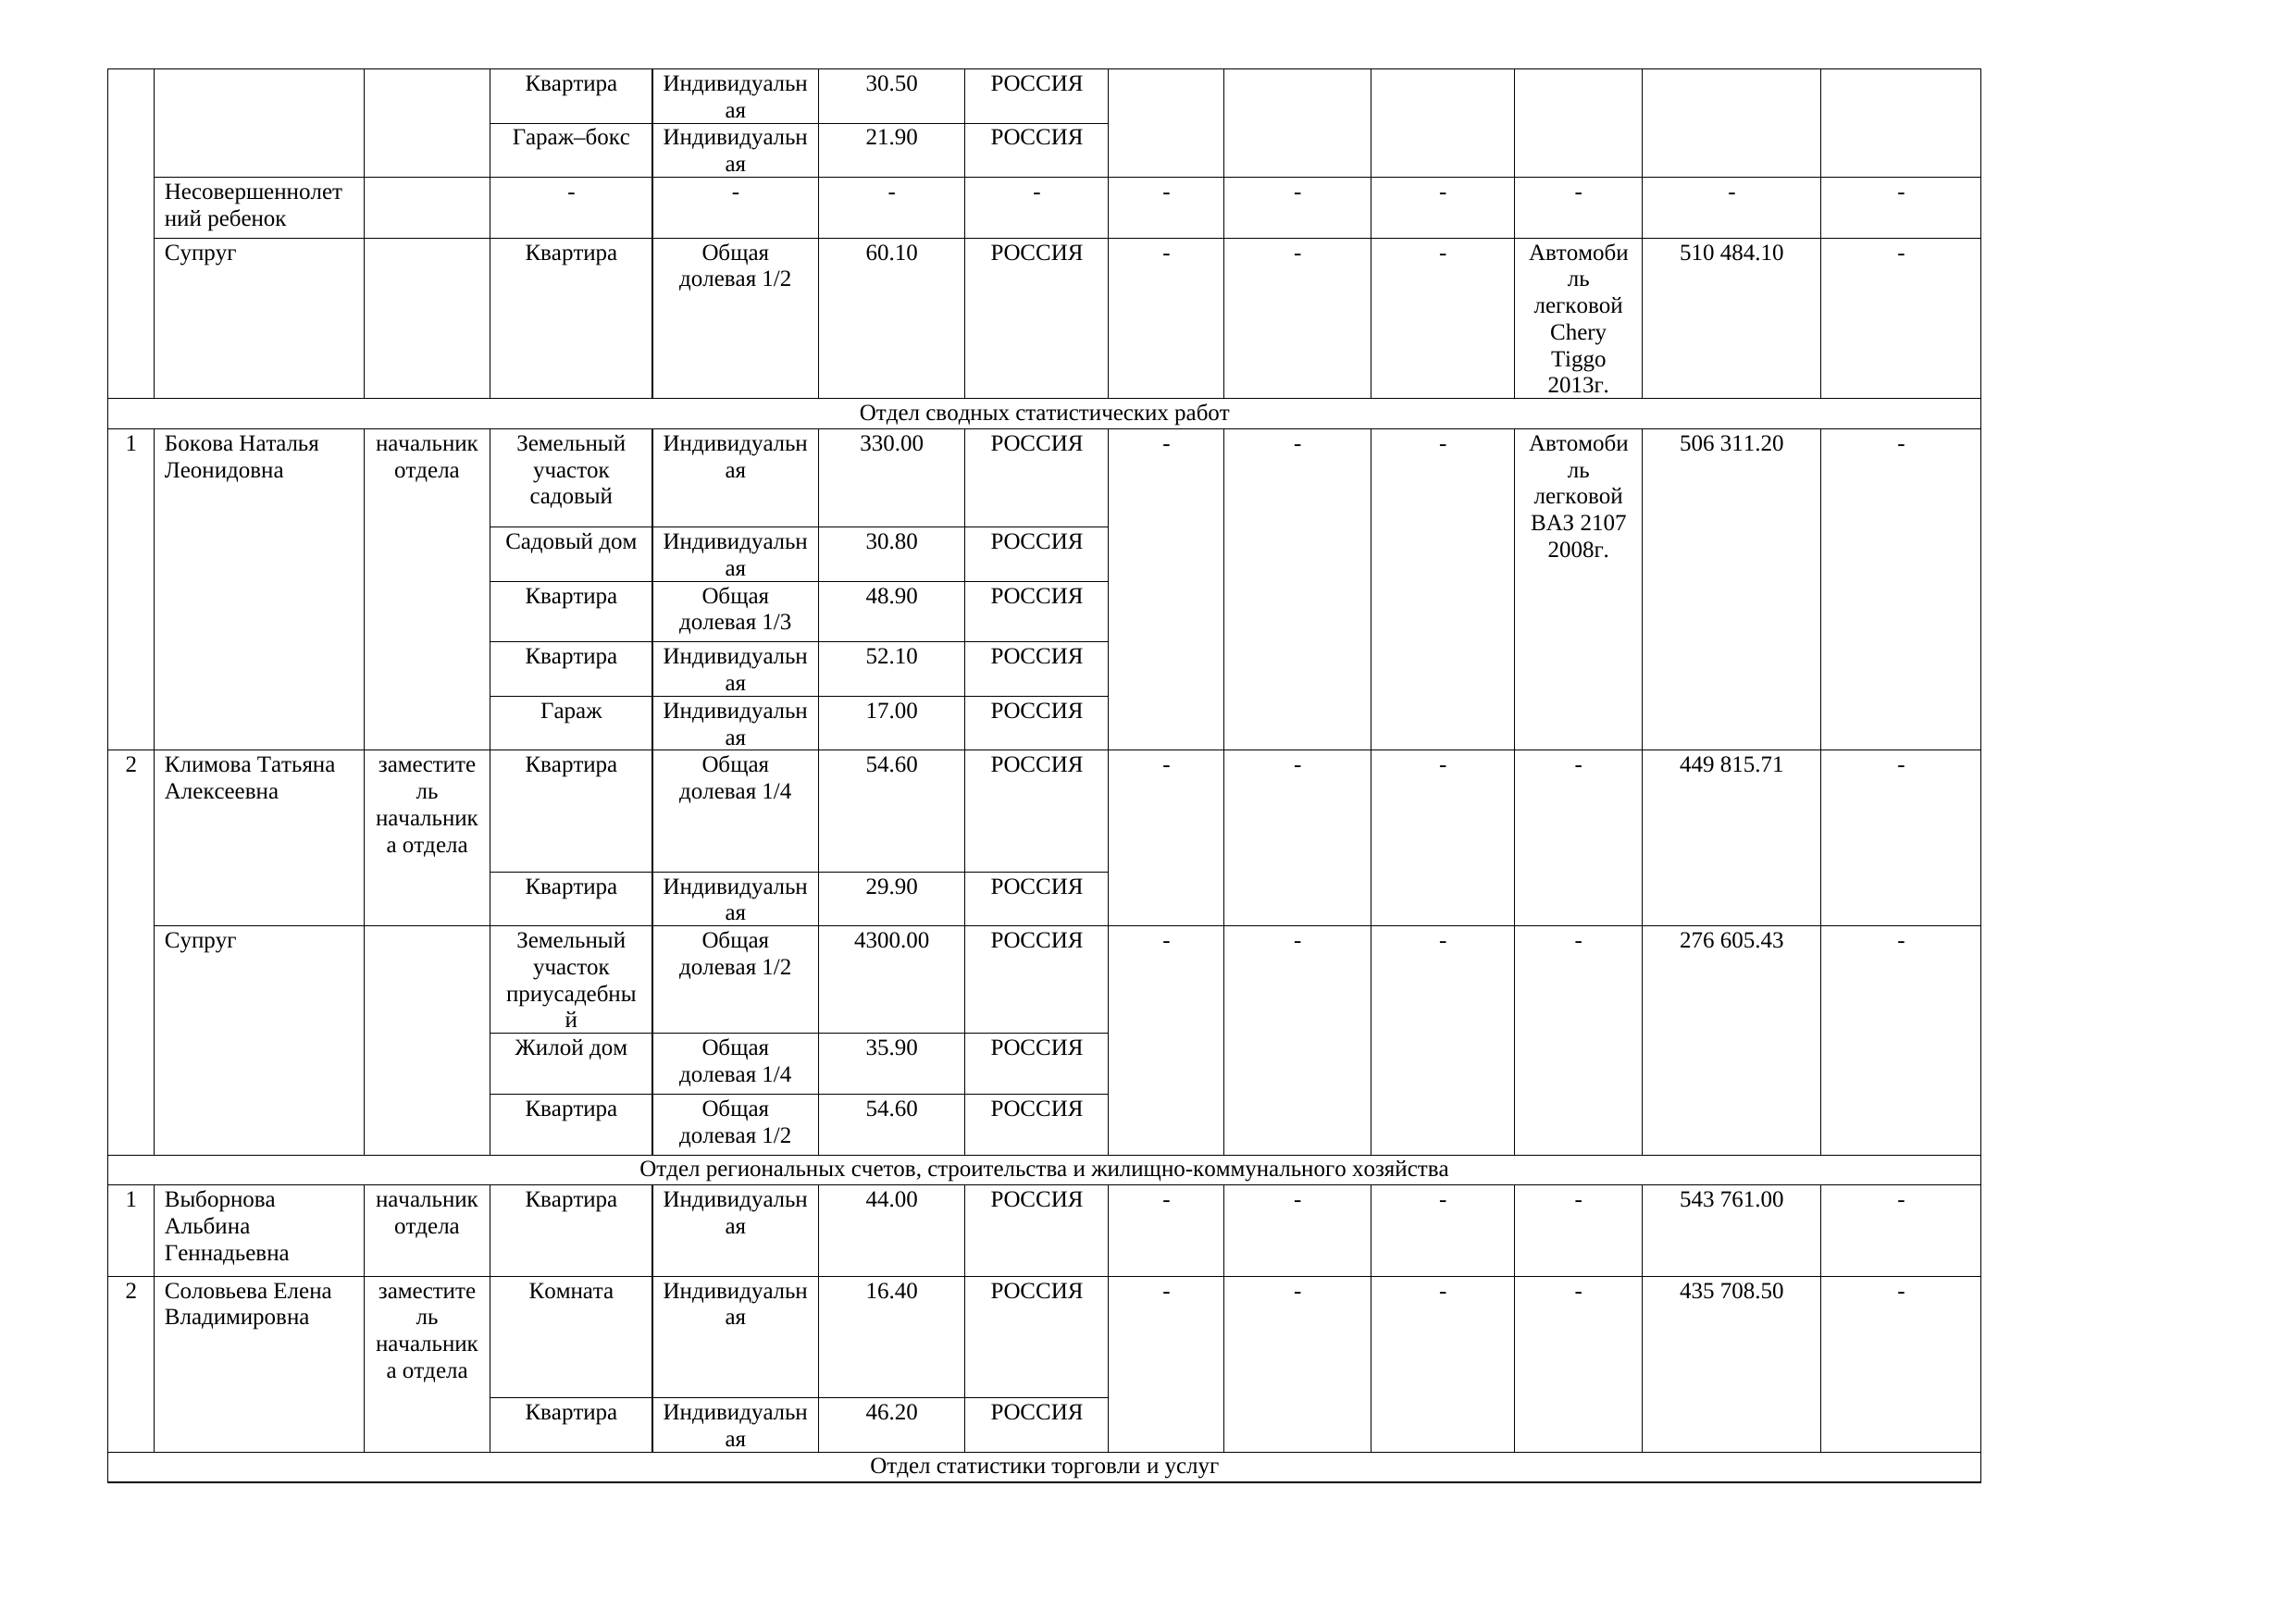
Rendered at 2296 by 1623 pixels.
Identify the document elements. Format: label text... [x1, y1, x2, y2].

table_cell - [1109, 1185, 1223, 1276]
table_cell РОССИЯ [965, 1277, 1108, 1397]
table_cell - [1821, 750, 1980, 925]
table_cell 30.50 [819, 69, 964, 122]
table_cell Индивидуальная [653, 124, 818, 177]
table_cell 54.60 [819, 1095, 964, 1154]
table_cell - [1371, 429, 1514, 750]
table_cell 330.00 [819, 429, 964, 527]
table_cell РОССИЯ [965, 527, 1108, 581]
table_cell - [1224, 1185, 1371, 1276]
table_cell - [1371, 1277, 1514, 1451]
table_cell Квартира [490, 1398, 652, 1451]
table_cell Квартира [490, 750, 652, 872]
table_cell - [1109, 429, 1223, 750]
table_cell - [1109, 926, 1223, 1154]
table_cell Квартира [490, 1095, 652, 1154]
table_cell - [490, 178, 652, 238]
table_cell - [1371, 178, 1514, 238]
table_cell - [1109, 239, 1223, 398]
table_cell РОССИЯ [965, 429, 1108, 527]
table_cell 46.20 [819, 1398, 964, 1451]
table_cell Отдел статистики торговли и услуг [108, 1453, 1980, 1481]
table_cell РОССИЯ [965, 873, 1108, 925]
table_cell Выборнова Альбина Геннадьевна [155, 1185, 364, 1276]
table_cell - [1224, 178, 1371, 238]
table_cell 543 761.00 [1643, 1185, 1820, 1276]
table_cell Садовый дом [490, 527, 652, 581]
table_cell - [1515, 1185, 1642, 1276]
table_cell - [1515, 1277, 1642, 1451]
table_cell Общая долевая 1/2 [653, 1095, 818, 1154]
table_cell РОССИЯ [965, 926, 1108, 1033]
table_cell - [1109, 1277, 1223, 1451]
table_cell Автомобиль легковой Chery Tiggo 2013г. [1515, 239, 1642, 398]
table_cell [365, 239, 490, 398]
table_cell 30.80 [819, 527, 964, 581]
table_cell Индивидуальная [653, 527, 818, 581]
table_cell - [1821, 1185, 1980, 1276]
table_cell - [1515, 750, 1642, 925]
table_cell 35.90 [819, 1034, 964, 1094]
table_cell Индивидуальная [653, 1277, 818, 1397]
table_cell РОССИЯ [965, 697, 1108, 750]
table_cell - [965, 178, 1108, 238]
table_cell 435 708.50 [1643, 1277, 1820, 1451]
table_cell 449 815.71 [1643, 750, 1820, 925]
table_cell 506 311.20 [1643, 429, 1820, 750]
table_cell - [1371, 750, 1514, 925]
table_cell 1 [108, 1185, 154, 1276]
table_cell 4300.00 [819, 926, 964, 1033]
table_cell Соловьева Елена Владимировна [155, 1277, 364, 1451]
table_cell Гараж [490, 697, 652, 750]
table_cell Отдел региональных счетов, строительства и жилищно-коммунального хозяйства [108, 1156, 1980, 1184]
table_cell - [1821, 178, 1980, 238]
table_cell Квартира [490, 1185, 652, 1276]
table_cell - [1224, 750, 1371, 925]
table_cell начальник отдела [365, 429, 490, 750]
table_cell Индивидуальная [653, 873, 818, 925]
table_cell 54.60 [819, 750, 964, 872]
table_cell 29.90 [819, 873, 964, 925]
table_cell [365, 178, 490, 238]
table_cell 21.90 [819, 124, 964, 177]
table_cell - [1224, 1277, 1371, 1451]
table_cell Жилой дом [490, 1034, 652, 1094]
table_cell Гараж–бокс [490, 124, 652, 177]
table_cell - [1821, 926, 1980, 1154]
table_cell - [1643, 178, 1820, 238]
table_cell - [1821, 1277, 1980, 1451]
table_cell Индивидуальная [653, 1398, 818, 1451]
table_cell - [1371, 926, 1514, 1154]
table_cell - [1109, 178, 1223, 238]
table_cell - [1515, 926, 1642, 1154]
table_cell - [1224, 429, 1371, 750]
table_cell - [1224, 926, 1371, 1154]
table_cell Супруг [155, 926, 364, 1154]
table_cell - [1821, 429, 1980, 750]
table_cell Отдел сводных статистических работ [108, 399, 1980, 428]
table_cell Общая долевая 1/3 [653, 582, 818, 641]
table_cell РОССИЯ [965, 642, 1108, 696]
table_cell - [1821, 239, 1980, 398]
table_cell - [1224, 239, 1371, 398]
table_cell заместитель начальника отдела [365, 1277, 490, 1451]
table_cell Общая долевая 1/2 [653, 239, 818, 398]
table_cell 48.90 [819, 582, 964, 641]
table_cell РОССИЯ [965, 124, 1108, 177]
table_cell Квартира [490, 582, 652, 641]
table_cell Индивидуальная [653, 1185, 818, 1276]
table_cell Индивидуальная [653, 697, 818, 750]
table_cell 510 484.10 [1643, 239, 1820, 398]
table_cell - [819, 178, 964, 238]
table_cell Земельный участок садовый [490, 429, 652, 527]
table_cell РОССИЯ [965, 69, 1108, 122]
table_cell Квартира [490, 642, 652, 696]
table_cell Несовершеннолетний ребенок [155, 178, 364, 238]
table_cell 2 [108, 1277, 154, 1451]
table_cell 16.40 [819, 1277, 964, 1397]
table_cell Квартира [490, 873, 652, 925]
table_cell - [653, 178, 818, 238]
table_cell РОССИЯ [965, 239, 1108, 398]
table_cell заместитель начальника отдела [365, 750, 490, 925]
table_cell 52.10 [819, 642, 964, 696]
table_cell 2 [108, 750, 154, 1154]
table_cell начальник отдела [365, 1185, 490, 1276]
table_cell Квартира [490, 69, 652, 122]
table_cell РОССИЯ [965, 1398, 1108, 1451]
table_cell 1 [108, 429, 154, 750]
table_cell - [1371, 239, 1514, 398]
table_cell Индивидуальная [653, 429, 818, 527]
table_cell Общая долевая 1/4 [653, 750, 818, 872]
table_cell Бокова Наталья Леонидовна [155, 429, 364, 750]
table_cell Индивидуальная [653, 642, 818, 696]
table_cell 276 605.43 [1643, 926, 1820, 1154]
table_cell - [1109, 750, 1223, 925]
table_cell [365, 926, 490, 1154]
table_cell РОССИЯ [965, 1185, 1108, 1276]
table_cell Супруг [155, 239, 364, 398]
table_cell Автомобиль легковой ВАЗ 2107 2008г. [1515, 429, 1642, 750]
table_cell 60.10 [819, 239, 964, 398]
table_cell РОССИЯ [965, 750, 1108, 872]
table_cell Климова Татьяна Алексеевна [155, 750, 364, 925]
table_cell Индивидуальная [653, 69, 818, 122]
table_cell РОССИЯ [965, 1034, 1108, 1094]
table_cell Квартира [490, 239, 652, 398]
table_cell Земельный участок приусадебный [490, 926, 652, 1033]
table_cell Общая долевая 1/4 [653, 1034, 818, 1094]
table_cell 44.00 [819, 1185, 964, 1276]
table_cell 17.00 [819, 697, 964, 750]
table_cell РОССИЯ [965, 582, 1108, 641]
table_cell РОССИЯ [965, 1095, 1108, 1154]
table_cell Общая долевая 1/2 [653, 926, 818, 1033]
table_cell - [1515, 178, 1642, 238]
table_cell Комната [490, 1277, 652, 1397]
table_cell - [1371, 1185, 1514, 1276]
